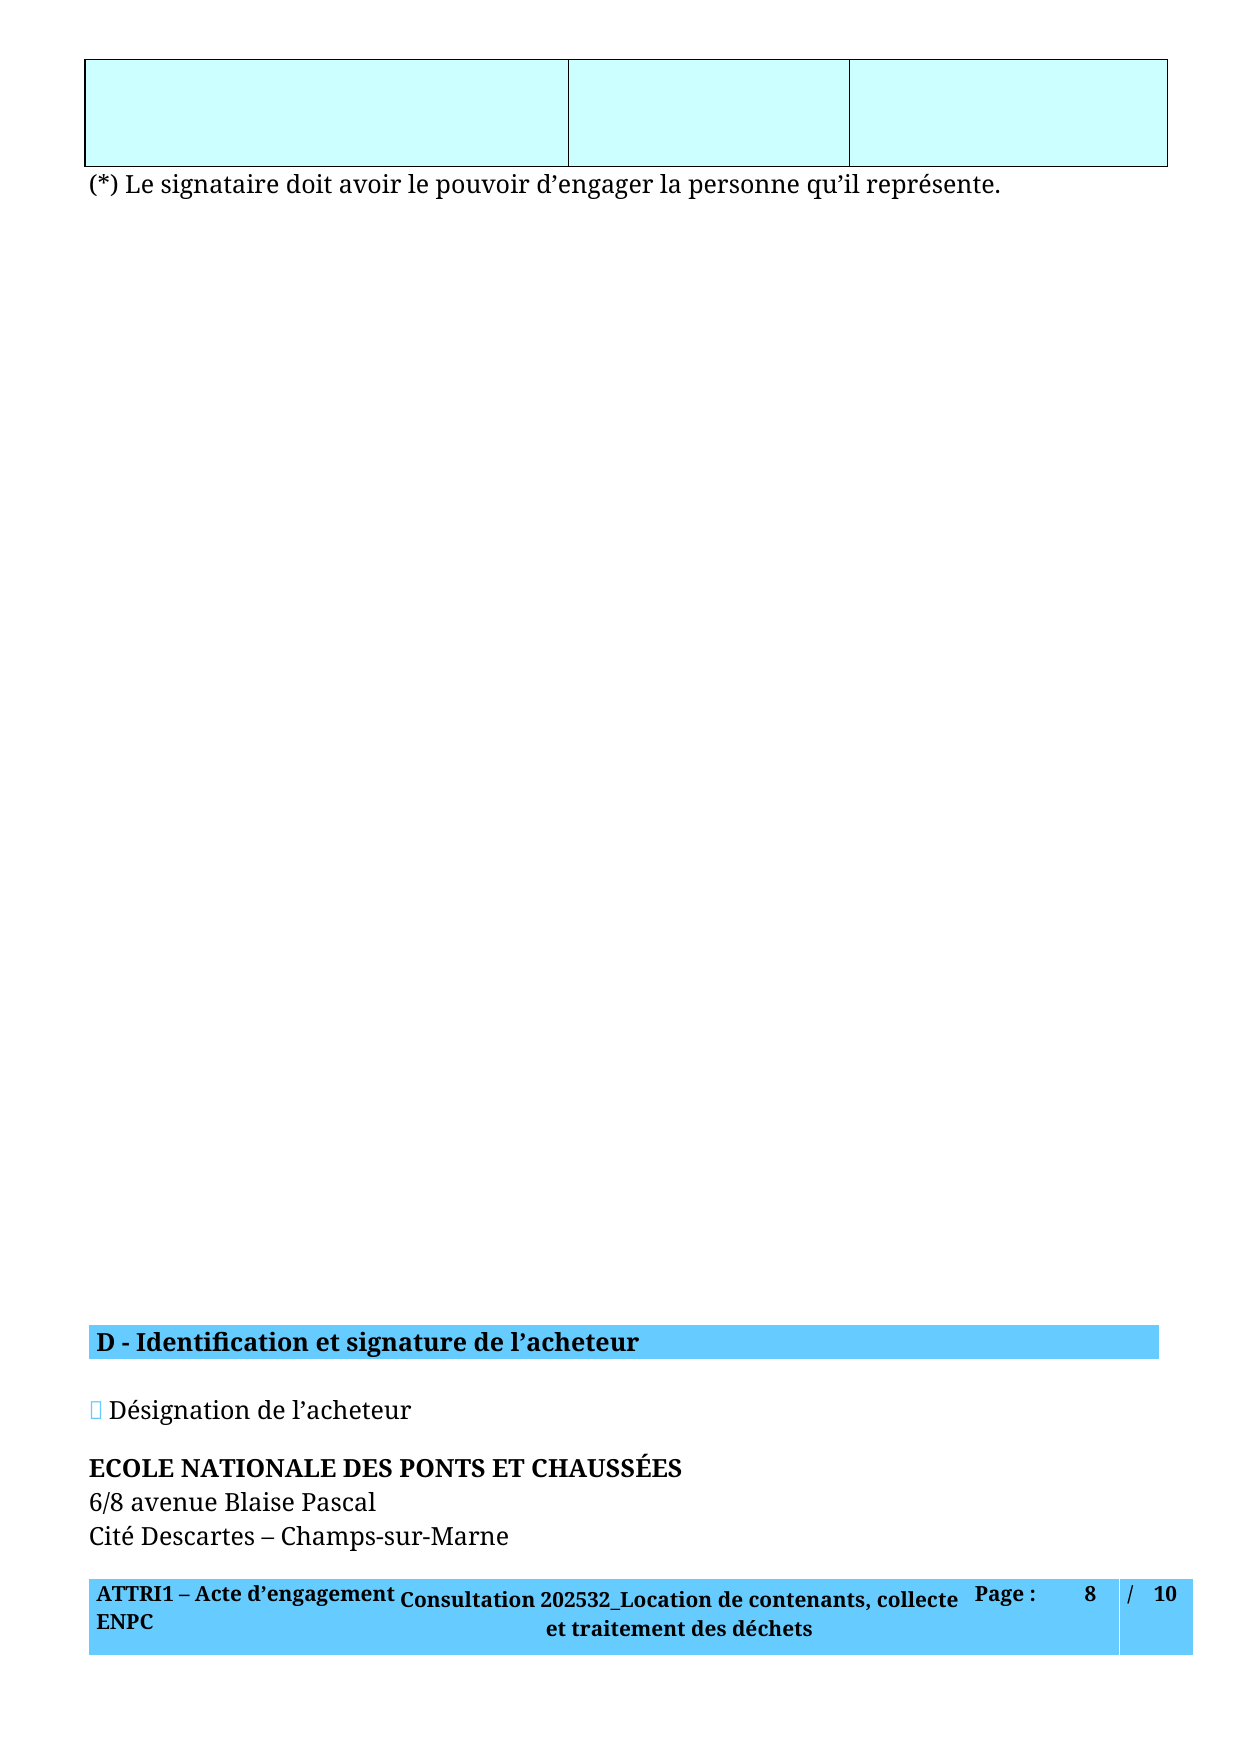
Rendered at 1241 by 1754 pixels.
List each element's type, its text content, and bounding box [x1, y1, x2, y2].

table_cell [850, 60, 1167, 166]
list Cité Descartes – Champs-sur-Marne [89, 1519, 1152, 1553]
list Ecole Nationale des Ponts et Chaussées [89, 1451, 1152, 1485]
text (*) Le signataire doit avoir le pouvoir d’engager la personne qu’il représente. [89, 167, 1152, 201]
table_cell [569, 60, 849, 166]
table_cell [86, 60, 568, 166]
table_header D - Identification et signature de l’acheteur [89, 1325, 1159, 1359]
list 6/8 avenue Blaise Pascal [89, 1485, 1152, 1519]
subtitle  Désignation de l’acheteur [89, 1393, 1152, 1427]
